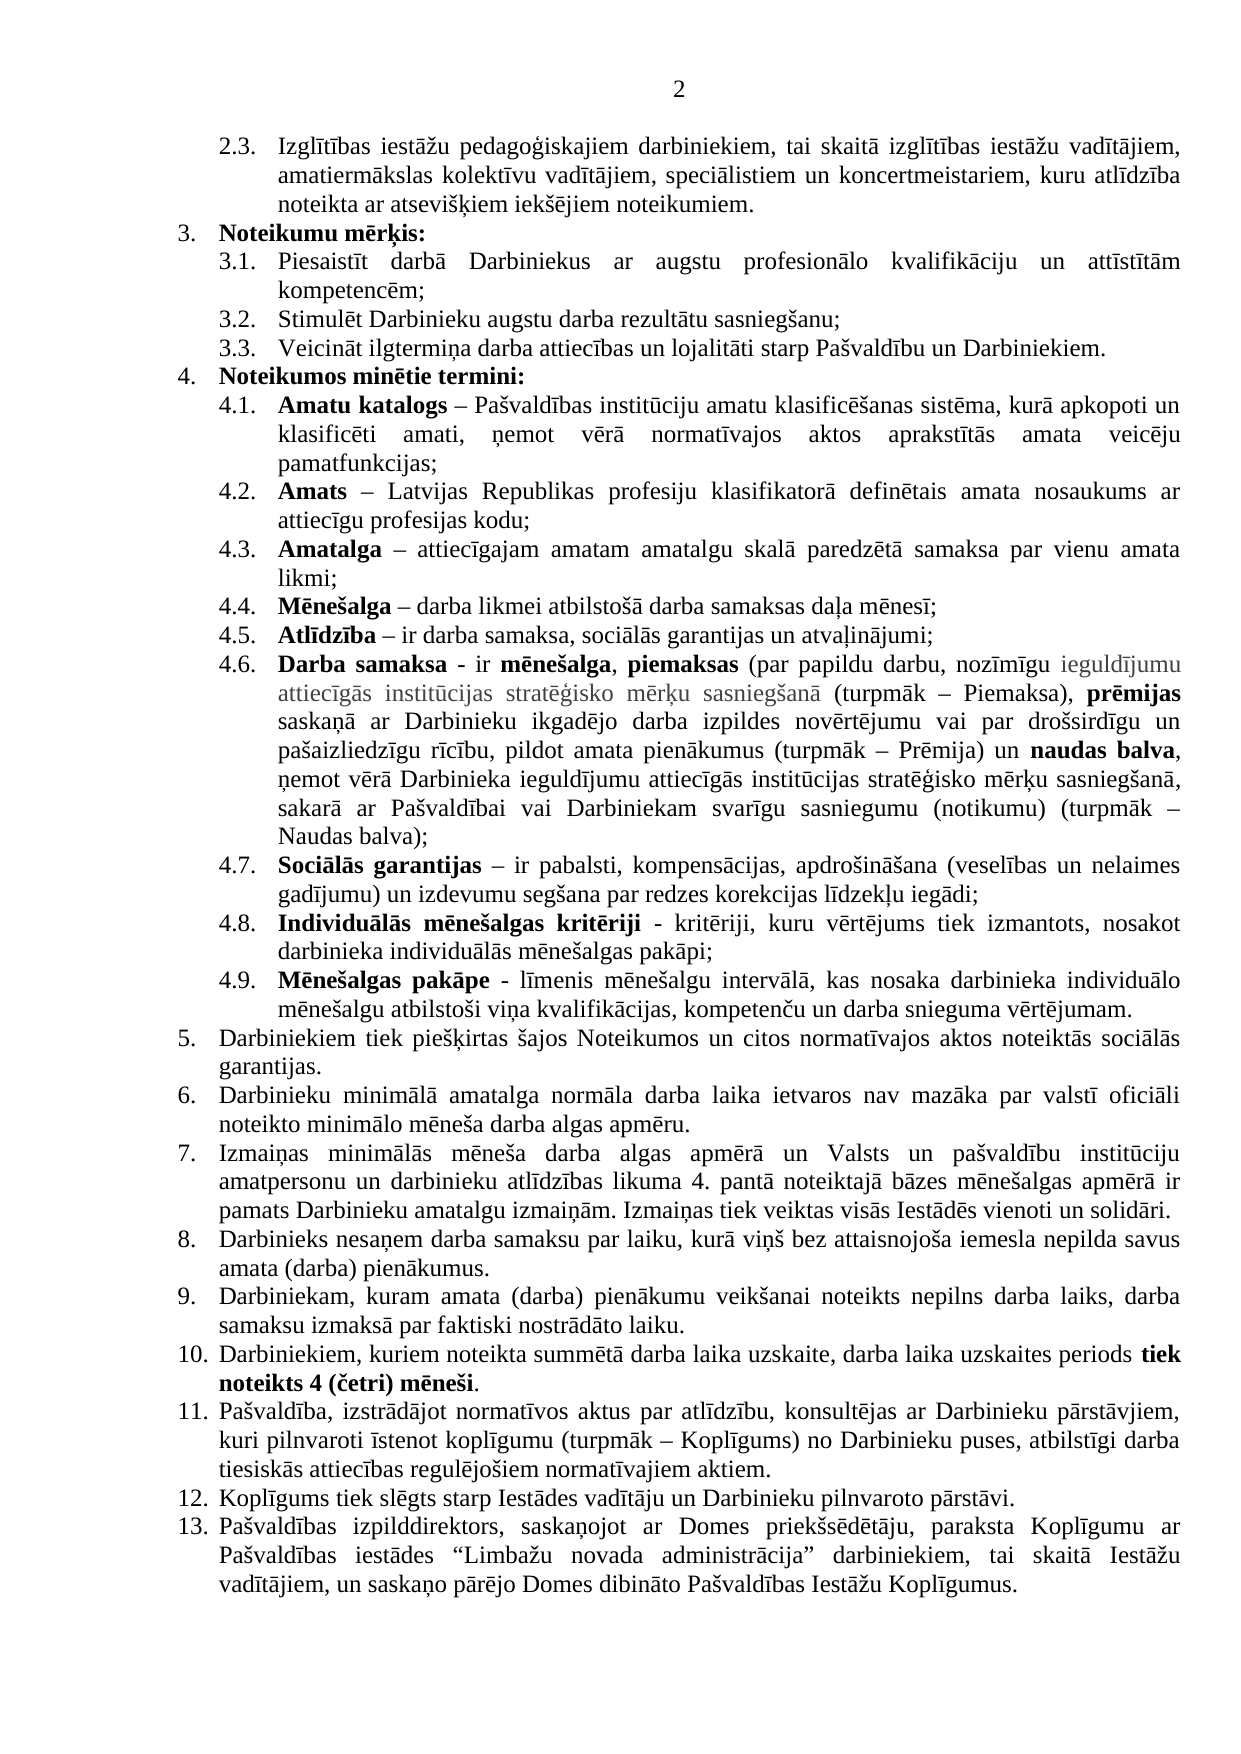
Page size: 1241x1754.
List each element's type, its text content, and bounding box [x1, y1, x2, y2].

list Piesaistīt darbā Darbiniekus ar augstu profesionālo kvalifikāciju un attīstītām kompetencēm; [218, 246, 1181, 304]
list Izglītības iestāžu pedagoģiskajiem darbiniekiem, tai skaitā izglītības iestāžu vadītājiem, amatiermākslas kolektīvu vadītājiem, speciālistiem un koncertmeistariem, kuru atlīdzība noteikta ar atsevišķiem iekšējiem noteikumiem. [218, 131, 1181, 218]
list Darba samaksa - ir mēnešalga, piemaksas (par papildu darbu, nozīmīgu ieguldījumu attiecīgās institūcijas stratēģisko mērķu sasniegšanā (turpmāk – Piemaksa), prēmijas saskaņā ar Darbinieku ikgadējo darba izpildes novērtējumu vai par drošsirdīgu un pašaizliedzīgu rīcību, pildot amata pienākumus (turpmāk – Prēmija) un naudas balva, ņemot vērā Darbinieka ieguldījumu attiecīgās institūcijas stratēģisko mērķu sasniegšanā, sakarā ar Pašvaldībai vai Darbiniekam svarīgu sasniegumu (notikumu) (turpmāk – Naudas balva); [218, 649, 1181, 850]
list Izmaiņas minimālās mēneša darba algas apmērā un Valsts un pašvaldību institūciju amatpersonu un darbinieku atlīdzības likuma 4. pantā noteiktajā bāzes mēnešalgas apmērā ir pamats Darbinieku amatalgu izmaiņām. Izmaiņas tiek veiktas visās Iestādēs vienoti un solidāri. [177, 1138, 1181, 1224]
list Noteikumos minētie termini: [177, 361, 1181, 390]
list Darbiniekam, kuram amata (darba) pienākumu veikšanai noteikts nepilns darba laiks, darba samaksu izmaksā par faktiski nostrādāto laiku. [177, 1281, 1181, 1339]
list Individuālās mēnešalgas kritēriji - kritēriji, kuru vērtējums tiek izmantots, nosakot darbinieka individuālās mēnešalgas pakāpi; [218, 908, 1181, 965]
list Darbiniekiem, kuriem noteikta summētā darba laika uzskaite, darba laika uzskaites periods tiek noteikts 4 (četri) mēneši. [177, 1339, 1181, 1396]
list Sociālās garantijas – ir pabalsti, kompensācijas, apdrošināšana (veselības un nelaimes gadījumu) un izdevumu segšana par redzes korekcijas līdzekļu iegādi; [218, 850, 1181, 908]
list Mēnešalga – darba likmei atbilstošā darba samaksas daļa mēnesī; [218, 591, 1181, 620]
list Mēnešalgas pakāpe - līmenis mēnešalgu intervālā, kas nosaka darbinieka individuālo mēnešalgu atbilstoši viņa kvalifikācijas, kompetenču un darba snieguma vērtējumam. [218, 965, 1181, 1023]
list Atlīdzība – ir darba samaksa, sociālās garantijas un atvaļinājumi; [218, 620, 1181, 649]
list Pašvaldība, izstrādājot normatīvos aktus par atlīdzību, konsultējas ar Darbinieku pārstāvjiem, kuri pilnvaroti īstenot koplīgumu (turpmāk – Koplīgums) no Darbinieku puses, atbilstīgi darba tiesiskās attiecības regulējošiem normatīvajiem aktiem. [177, 1396, 1181, 1483]
list Veicināt ilgtermiņa darba attiecības un lojalitāti starp Pašvaldību un Darbiniekiem. [218, 333, 1181, 361]
list Stimulēt Darbinieku augstu darba rezultātu sasniegšanu; [218, 304, 1181, 333]
list Darbiniekiem tiek piešķirtas šajos Noteikumos un citos normatīvajos aktos noteiktās sociālās garantijas. [177, 1023, 1181, 1080]
list Amats – Latvijas Republikas profesiju klasifikatorā definētais amata nosaukums ar attiecīgu profesijas kodu; [218, 476, 1181, 534]
list Noteikumu mērķis: [177, 218, 1181, 246]
list Pašvaldības izpilddirektors, saskaņojot ar Domes priekšsēdētāju, paraksta Koplīgumu ar Pašvaldības iestādes “Limbažu novada administrācija” darbiniekiem, tai skaitā Iestāžu vadītājiem, un saskaņo pārējo Domes dibināto Pašvaldības Iestāžu Koplīgumus. [177, 1511, 1181, 1598]
list Koplīgums tiek slēgts starp Iestādes vadītāju un Darbinieku pilnvaroto pārstāvi. [177, 1483, 1181, 1511]
list Darbinieku minimālā amatalga normāla darba laika ietvaros nav mazāka par valstī oficiāli noteikto minimālo mēneša darba algas apmēru. [177, 1080, 1181, 1138]
list Darbinieks nesaņem darba samaksu par laiku, kurā viņš bez attaisnojoša iemesla nepilda savus amata (darba) pienākumus. [177, 1224, 1181, 1281]
list Amatu katalogs – Pašvaldības institūciju amatu klasificēšanas sistēma, kurā apkopoti un klasificēti amati, ņemot vērā normatīvajos aktos aprakstītās amata veicēju pamatfunkcijas; [218, 390, 1181, 476]
list Amatalga – attiecīgajam amatam amatalgu skalā paredzētā samaksa par vienu amata likmi; [218, 534, 1181, 591]
